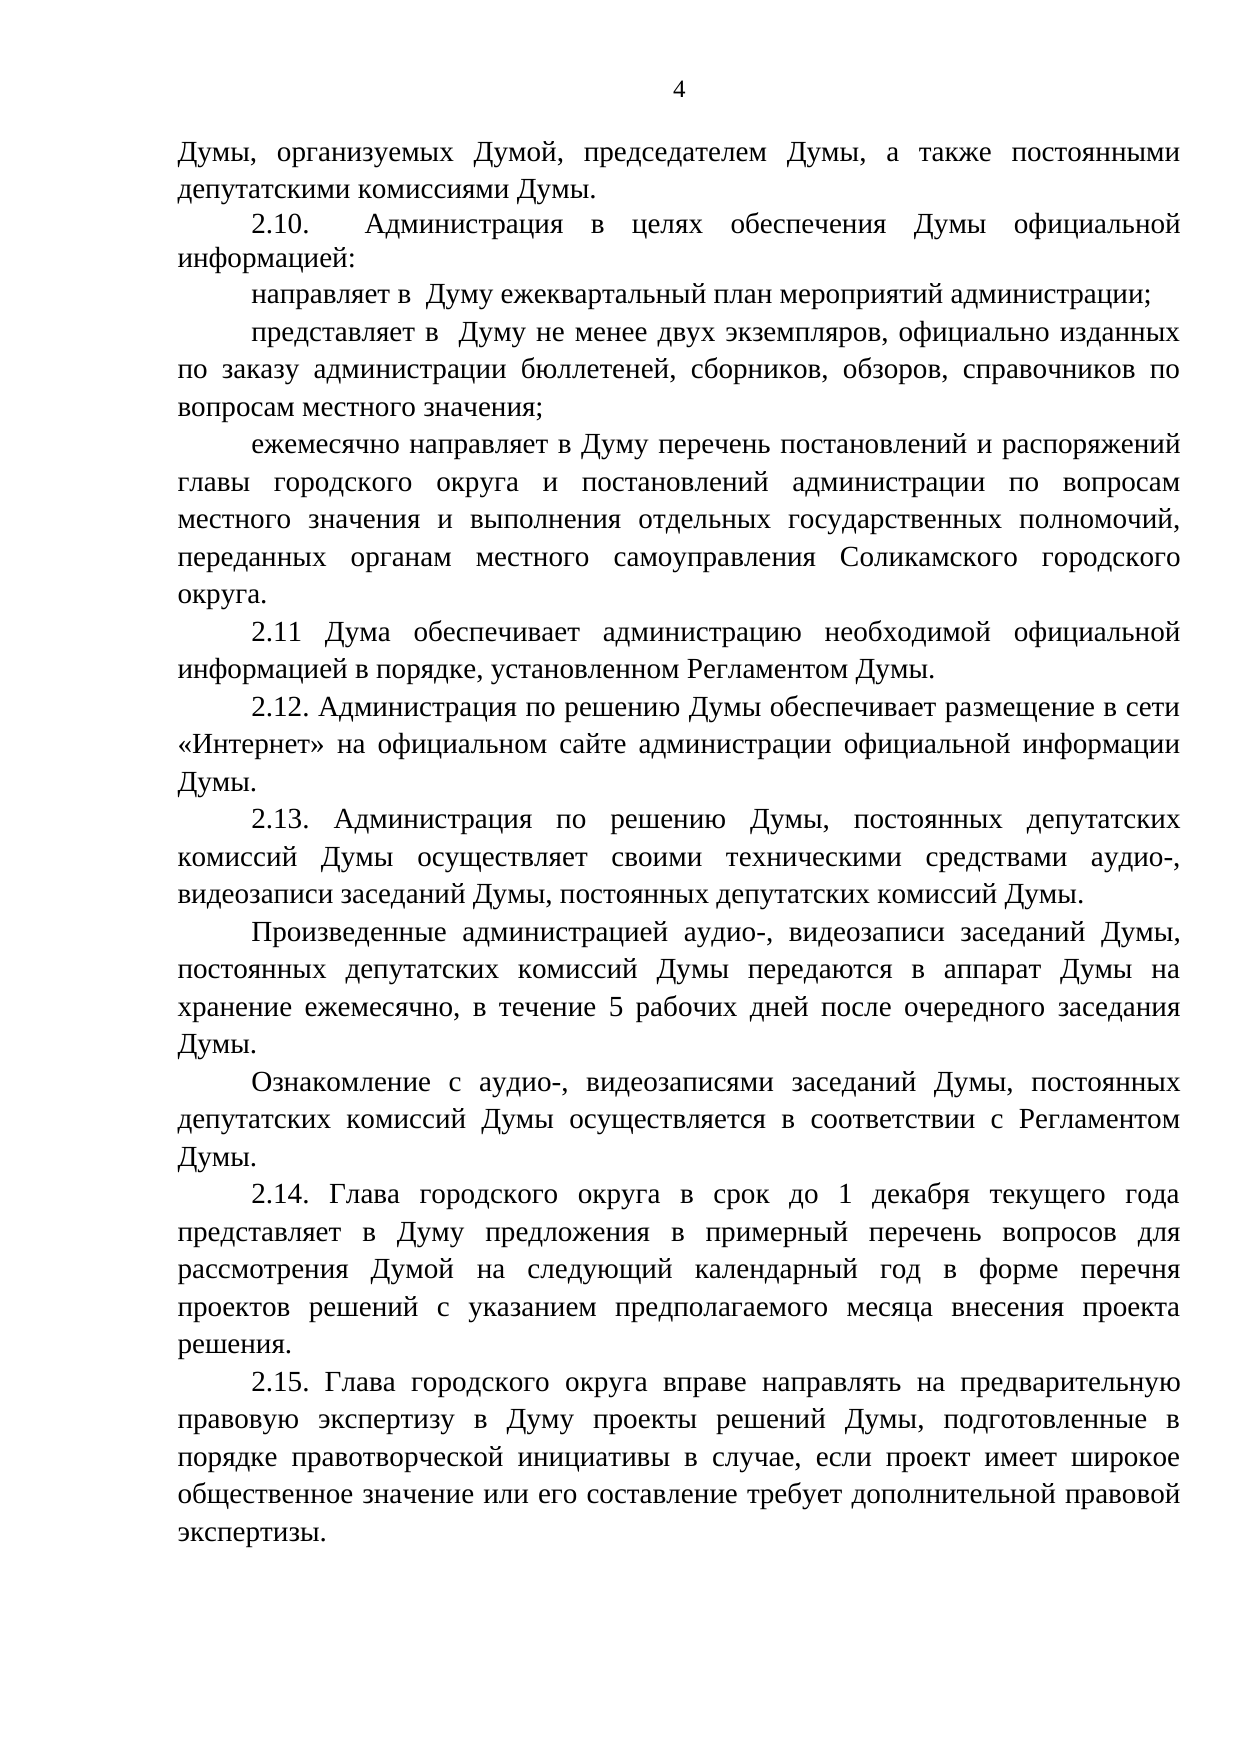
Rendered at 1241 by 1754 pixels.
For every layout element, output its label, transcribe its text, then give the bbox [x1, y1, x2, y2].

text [177, 131, 1181, 206]
text 2.10. Администрация в целях обеспечения Думы официальной информацией: [177, 206, 1181, 273]
text 2.15. Глава городского округа вправе направлять на предварительную правовую экспертизу в Думу проекты решений Думы, подготовленные в порядке правотворческой инициативы в случае, если проект имеет широкое общественное значение или его составление требует дополнительной правовой экспертизы. [177, 1361, 1181, 1548]
text Ознакомление с аудио-, видеозаписями заседаний Думы, постоянных депутатских комиссий Думы осуществляется в соответствии с Регламентом Думы. [177, 1061, 1181, 1173]
text 2.11 Дума обеспечивает администрацию необходимой официальной информацией в порядке, установленном Регламентом Думы. [177, 611, 1181, 686]
text 2.13. Администрация по решению Думы, постоянных депутатских комиссий Думы осуществляет своими техническими средствами аудио-, видеозаписи заседаний Думы, постоянных депутатских комиссий Думы. [177, 798, 1181, 911]
text 2.12. Администрация по решению Думы обеспечивает размещение в сети «Интернет» на официальном сайте администрации официальной информации Думы. [177, 686, 1181, 798]
text представляет в Думу не менее двух экземпляров, официально изданных по заказу администрации бюллетеней, сборников, обзоров, справочников по вопросам местного значения; [177, 311, 1181, 423]
text 2.14. Глава городского округа в срок до 1 декабря текущего года представляет в Думу предложения в примерный перечень вопросов для рассмотрения Думой на следующий календарный год в форме перечня проектов решений с указанием предполагаемого месяца внесения проекта решения. [177, 1173, 1181, 1361]
text Произведенные администрацией аудио-, видеозаписи заседаний Думы, постоянных депутатских комиссий Думы передаются в аппарат Думы на хранение ежемесячно, в течение 5 рабочих дней после очередного заседания Думы. [177, 911, 1181, 1061]
text ежемесячно направляет в Думу перечень постановлений и распоряжений главы городского округа и постановлений администрации по вопросам местного значения и выполнения отдельных государственных полномочий, переданных органам местного самоуправления Соликамского городского округа. [177, 423, 1181, 611]
text направляет в Думу ежеквартальный план мероприятий администрации; [177, 273, 1181, 311]
